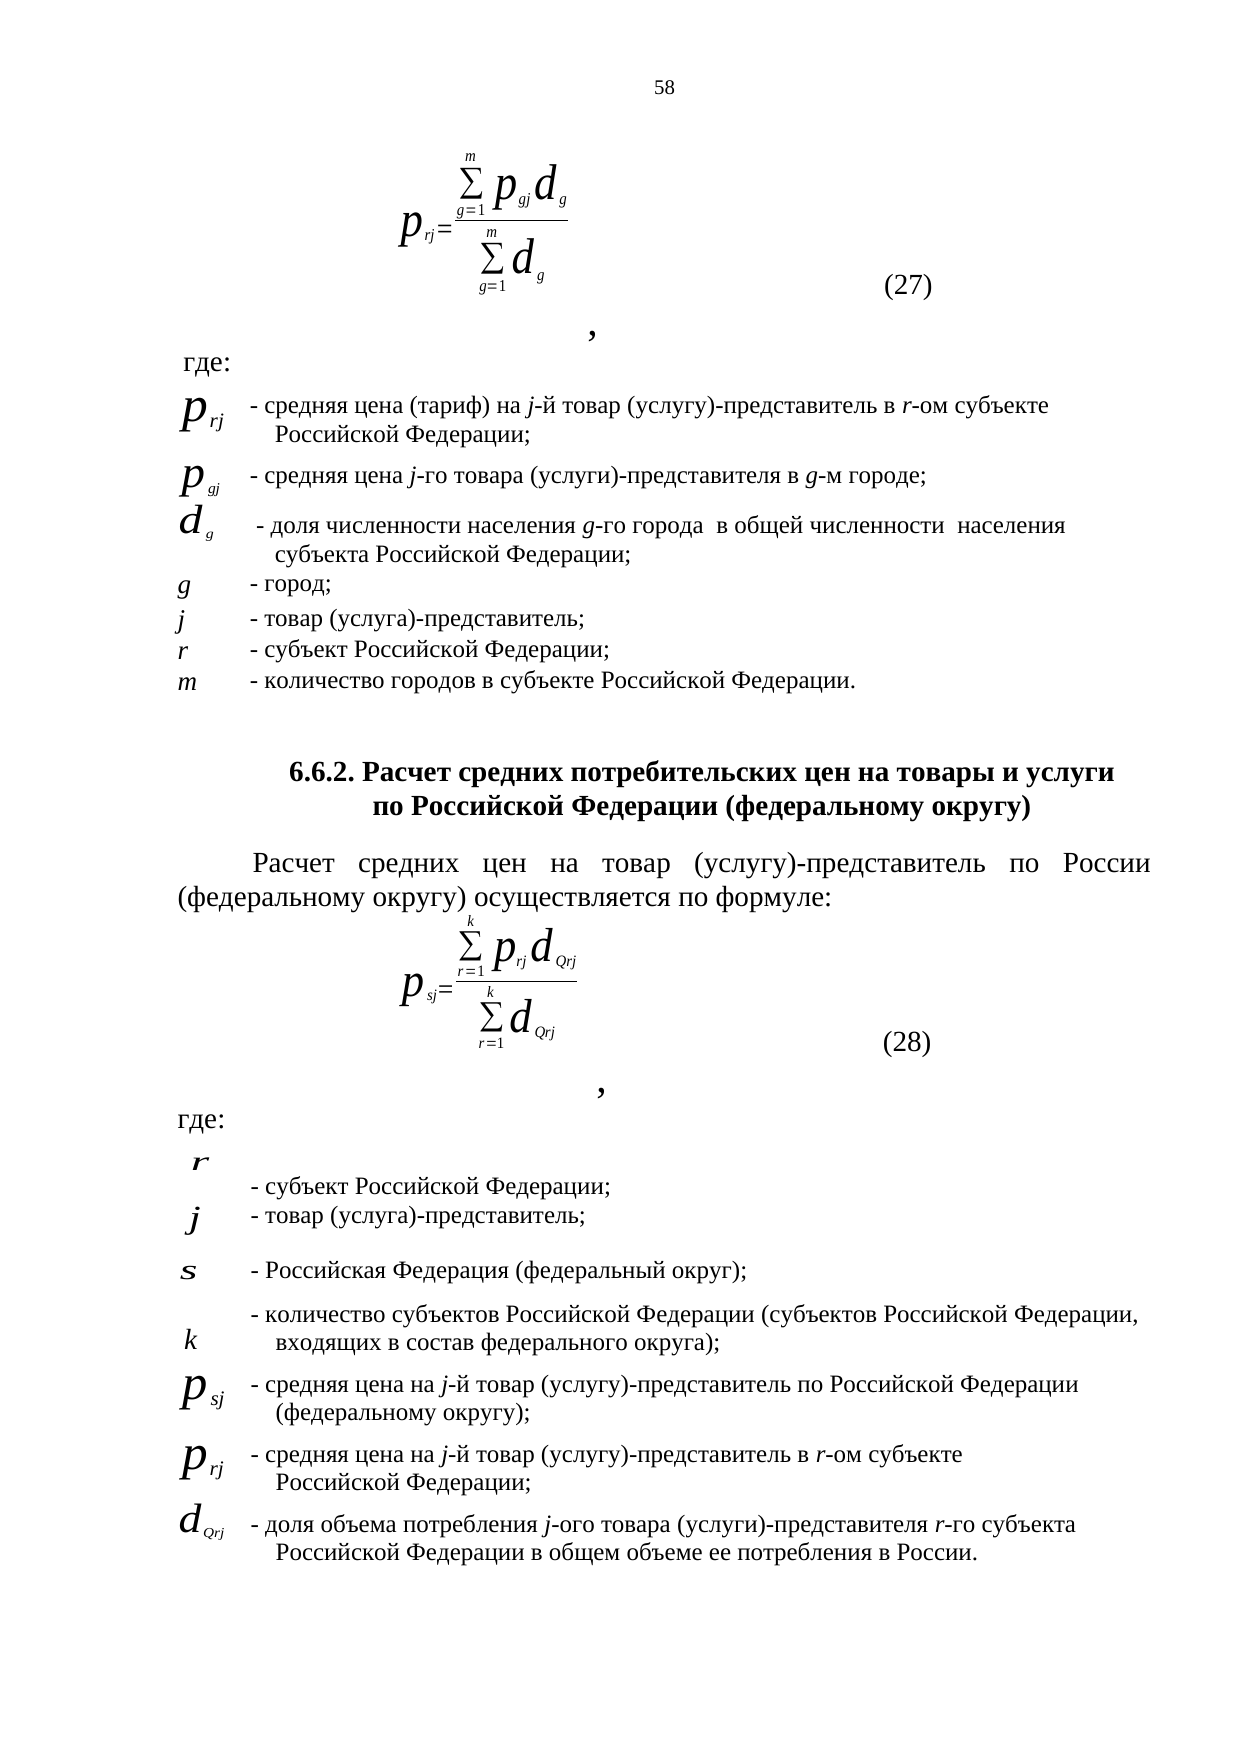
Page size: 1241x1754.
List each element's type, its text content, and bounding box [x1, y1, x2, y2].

table_cell - субъект Российской Федерации; [238, 634, 1158, 666]
table_cell [166, 498, 238, 568]
table_cell - средняя цена на j-й товар (услугу)-представитель в r-ом субъекте Российской Федерации; [239, 1426, 1157, 1496]
table_cell - город; [238, 568, 1158, 603]
table_header - субъект Российской Федерации; [239, 1135, 1157, 1200]
text , (27) [183, 148, 1146, 344]
table_cell - Российская Федерация (федеральный округ); [239, 1255, 1157, 1286]
table_cell [166, 448, 238, 498]
table_cell [166, 1356, 239, 1426]
table_cell - количество субъектов Российской Федерации (субъектов Российской Федерации, входящих в состав федерального округа); [239, 1286, 1157, 1356]
text где: [177, 1101, 1152, 1135]
text по Российской Федерации (федеральному округу) [177, 788, 1152, 821]
table_cell - товар (услуга)-представитель; [239, 1200, 1157, 1255]
table_cell k [166, 1286, 239, 1356]
table_cell - доля численности населения g-го города в общей численности населения субъекта Российской Федерации; [238, 498, 1158, 568]
text где: [183, 344, 1146, 378]
table_cell [166, 1426, 239, 1496]
table_header [166, 378, 238, 448]
table_cell - доля объема потребления j-ого товара (услуги)-представителя r-го субъекта Российской Федерации в общем объеме ее потребления в России. [239, 1496, 1157, 1566]
table_header [166, 1135, 239, 1200]
table_cell m [166, 666, 238, 697]
table_cell [166, 1200, 239, 1255]
table_cell [166, 1496, 239, 1566]
text 6.6.2. Расчет средних потребительских цен на товары и услуги [177, 754, 1152, 788]
table_cell - количество городов в субъекте Российской Федерации. [238, 666, 1158, 697]
table_cell [166, 1255, 239, 1286]
text , (28) [183, 912, 1146, 1101]
text Расчет средних цен на товар (услугу)-представитель по России (федеральному округу) осуществляется по формуле: [177, 845, 1152, 912]
table_cell j [166, 603, 238, 634]
table_cell - средняя цена на j-й товар (услугу)-представитель по Российской Федерации (федеральному округу); [239, 1356, 1157, 1426]
table_header - средняя цена (тариф) на j-й товар (услугу)-представитель в r-ом субъекте Российской Федерации; [238, 378, 1158, 448]
table_cell r [166, 634, 238, 666]
table_cell - средняя цена j-го товара (услуги)-представителя в g-м городе; [238, 448, 1158, 498]
table_cell - товар (услуга)-представитель; [238, 603, 1158, 634]
table_cell g [166, 568, 238, 603]
